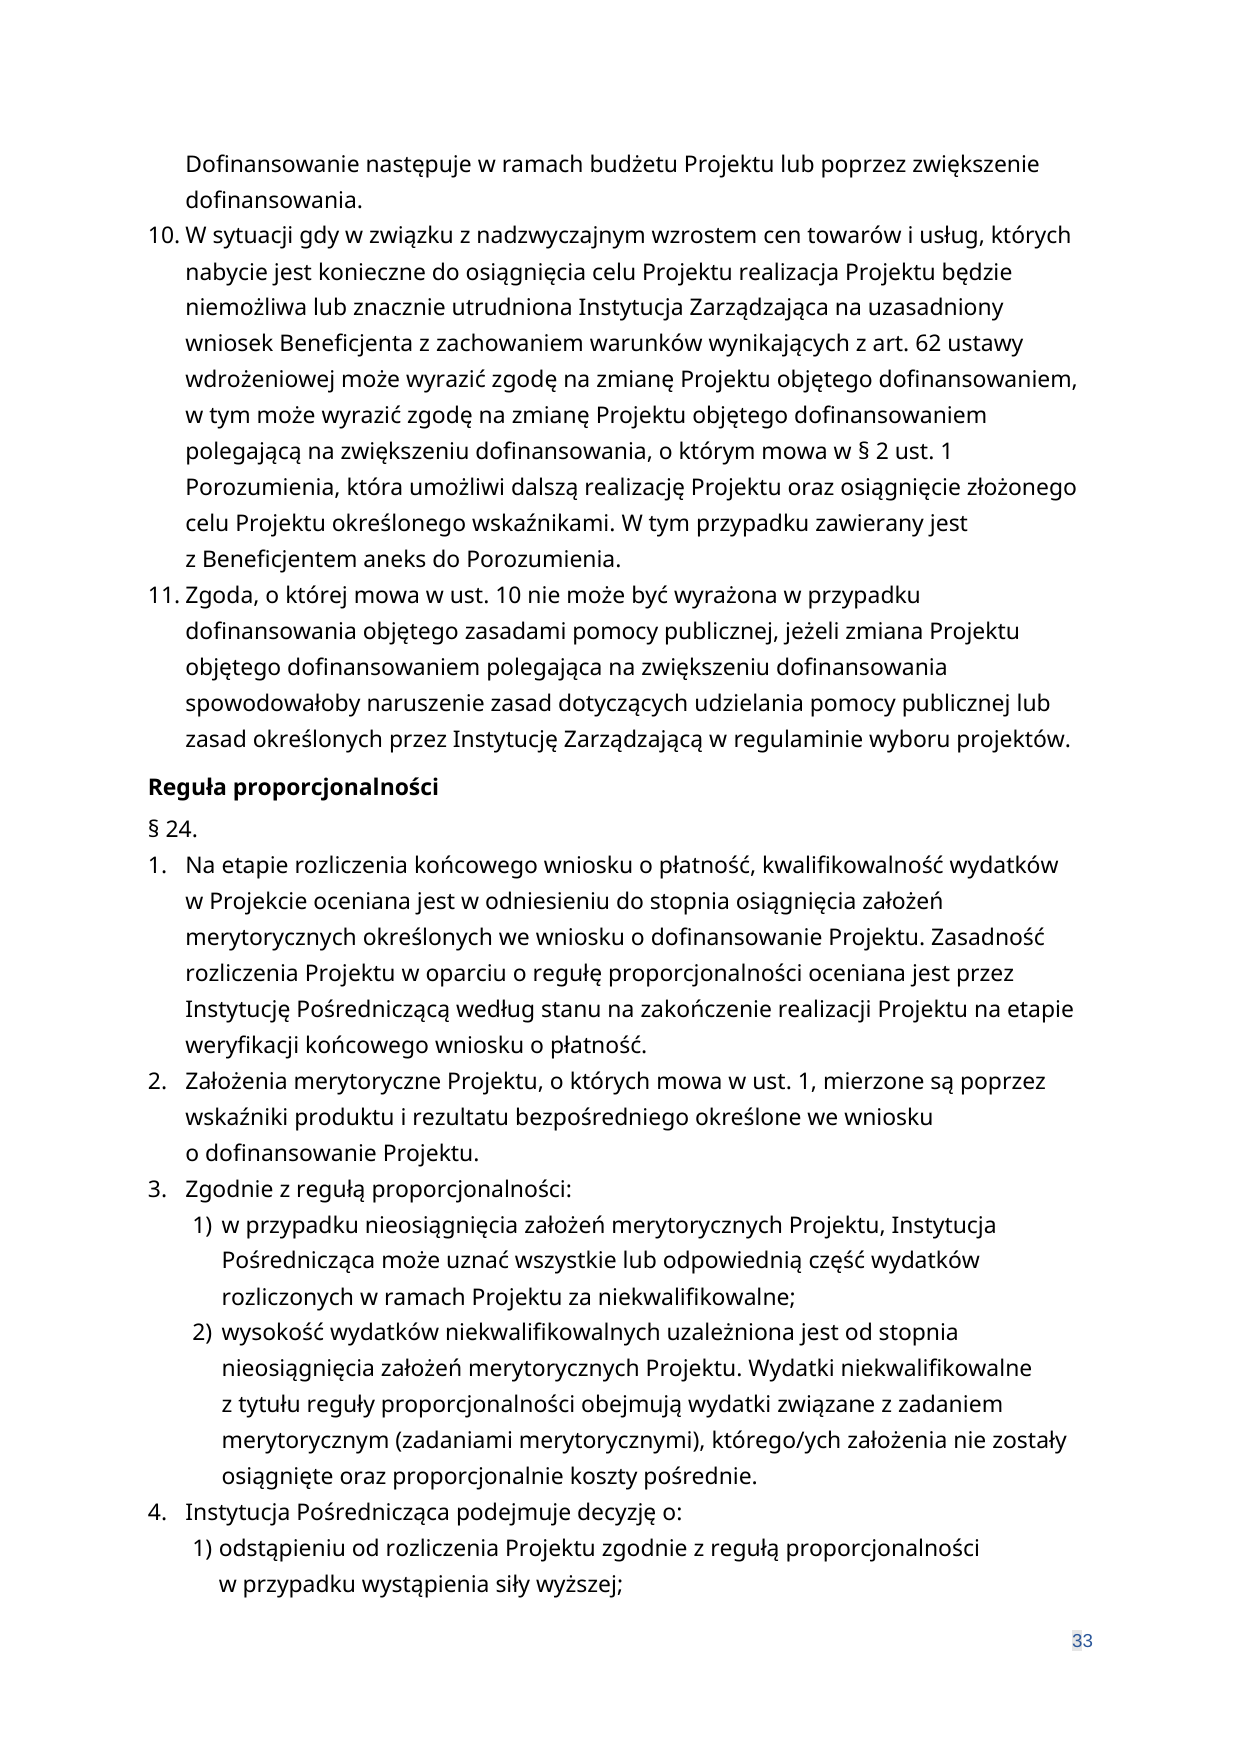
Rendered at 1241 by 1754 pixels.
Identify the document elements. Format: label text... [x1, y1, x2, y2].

subtitle § 24. [148, 813, 1093, 844]
list Zgoda, o której mowa w ust. 10 nie może być wyrażona w przypadku dofinansowania objętego zasadami pomocy publicznej, jeżeli zmiana Projektu objętego dofinansowaniem polegająca na zwiększeniu dofinansowania spowodowałoby naruszenie zasad dotyczących udzielania pomocy publicznej lub zasad określonych przez Instytucję Zarządzającą w regulaminie wyboru projektów. [148, 579, 1093, 754]
list w przypadku nieosiągnięcia założeń merytorycznych Projektu, Instytucja Pośrednicząca może uznać wszystkie lub odpowiednią część wydatków rozliczonych w ramach Projektu za niekwalifikowalne; [192, 1208, 1093, 1312]
list odstąpieniu od rozliczenia Projektu zgodnie z regułą proporcjonalności w przypadku wystąpienia siły wyższej; [192, 1532, 1093, 1599]
subtitle Reguła proporcjonalności [148, 771, 1093, 802]
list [148, 148, 1093, 215]
list Na etapie rozliczenia końcowego wniosku o płatność, kwalifikowalność wydatków w Projekcie oceniana jest w odniesieniu do stopnia osiągnięcia założeń merytorycznych określonych we wniosku o dofinansowanie Projektu. Zasadność rozliczenia Projektu w oparciu o regułę proporcjonalności oceniana jest przez Instytucję Pośredniczącą według stanu na zakończenie realizacji Projektu na etapie weryfikacji końcowego wniosku o płatność. [148, 849, 1093, 1060]
list W sytuacji gdy w związku z nadzwyczajnym wzrostem cen towarów i usług, których nabycie jest konieczne do osiągnięcia celu Projektu realizacja Projektu będzie niemożliwa lub znacznie utrudniona Instytucja Zarządzająca na uzasadniony wniosek Beneficjenta z zachowaniem warunków wynikających z art. 62 ustawy wdrożeniowej może wyrazić zgodę na zmianę Projektu objętego dofinansowaniem, w tym może wyrazić zgodę na zmianę Projektu objętego dofinansowaniem polegającą na zwiększeniu dofinansowania, o którym mowa w § 2 ust. 1 Porozumienia, która umożliwi dalszą realizację Projektu oraz osiągnięcie złożonego celu Projektu określonego wskaźnikami. W tym przypadku zawierany jest z Beneficjentem aneks do Porozumienia. [148, 219, 1093, 574]
list Zgodnie z regułą proporcjonalności: [148, 1173, 1093, 1204]
list wysokość wydatków niekwalifikowalnych uzależniona jest od stopnia nieosiągnięcia założeń merytorycznych Projektu. Wydatki niekwalifikowalne z tytułu reguły proporcjonalności obejmują wydatki związane z zadaniem merytorycznym (zadaniami merytorycznymi), którego/ych założenia nie zostały osiągnięte oraz proporcjonalnie koszty pośrednie. [192, 1316, 1093, 1491]
list Założenia merytoryczne Projektu, o których mowa w ust. 1, mierzone są poprzez wskaźniki produktu i rezultatu bezpośredniego określone we wniosku o dofinansowanie Projektu. [148, 1065, 1093, 1168]
list Instytucja Pośrednicząca podejmuje decyzję o: [148, 1496, 1093, 1527]
